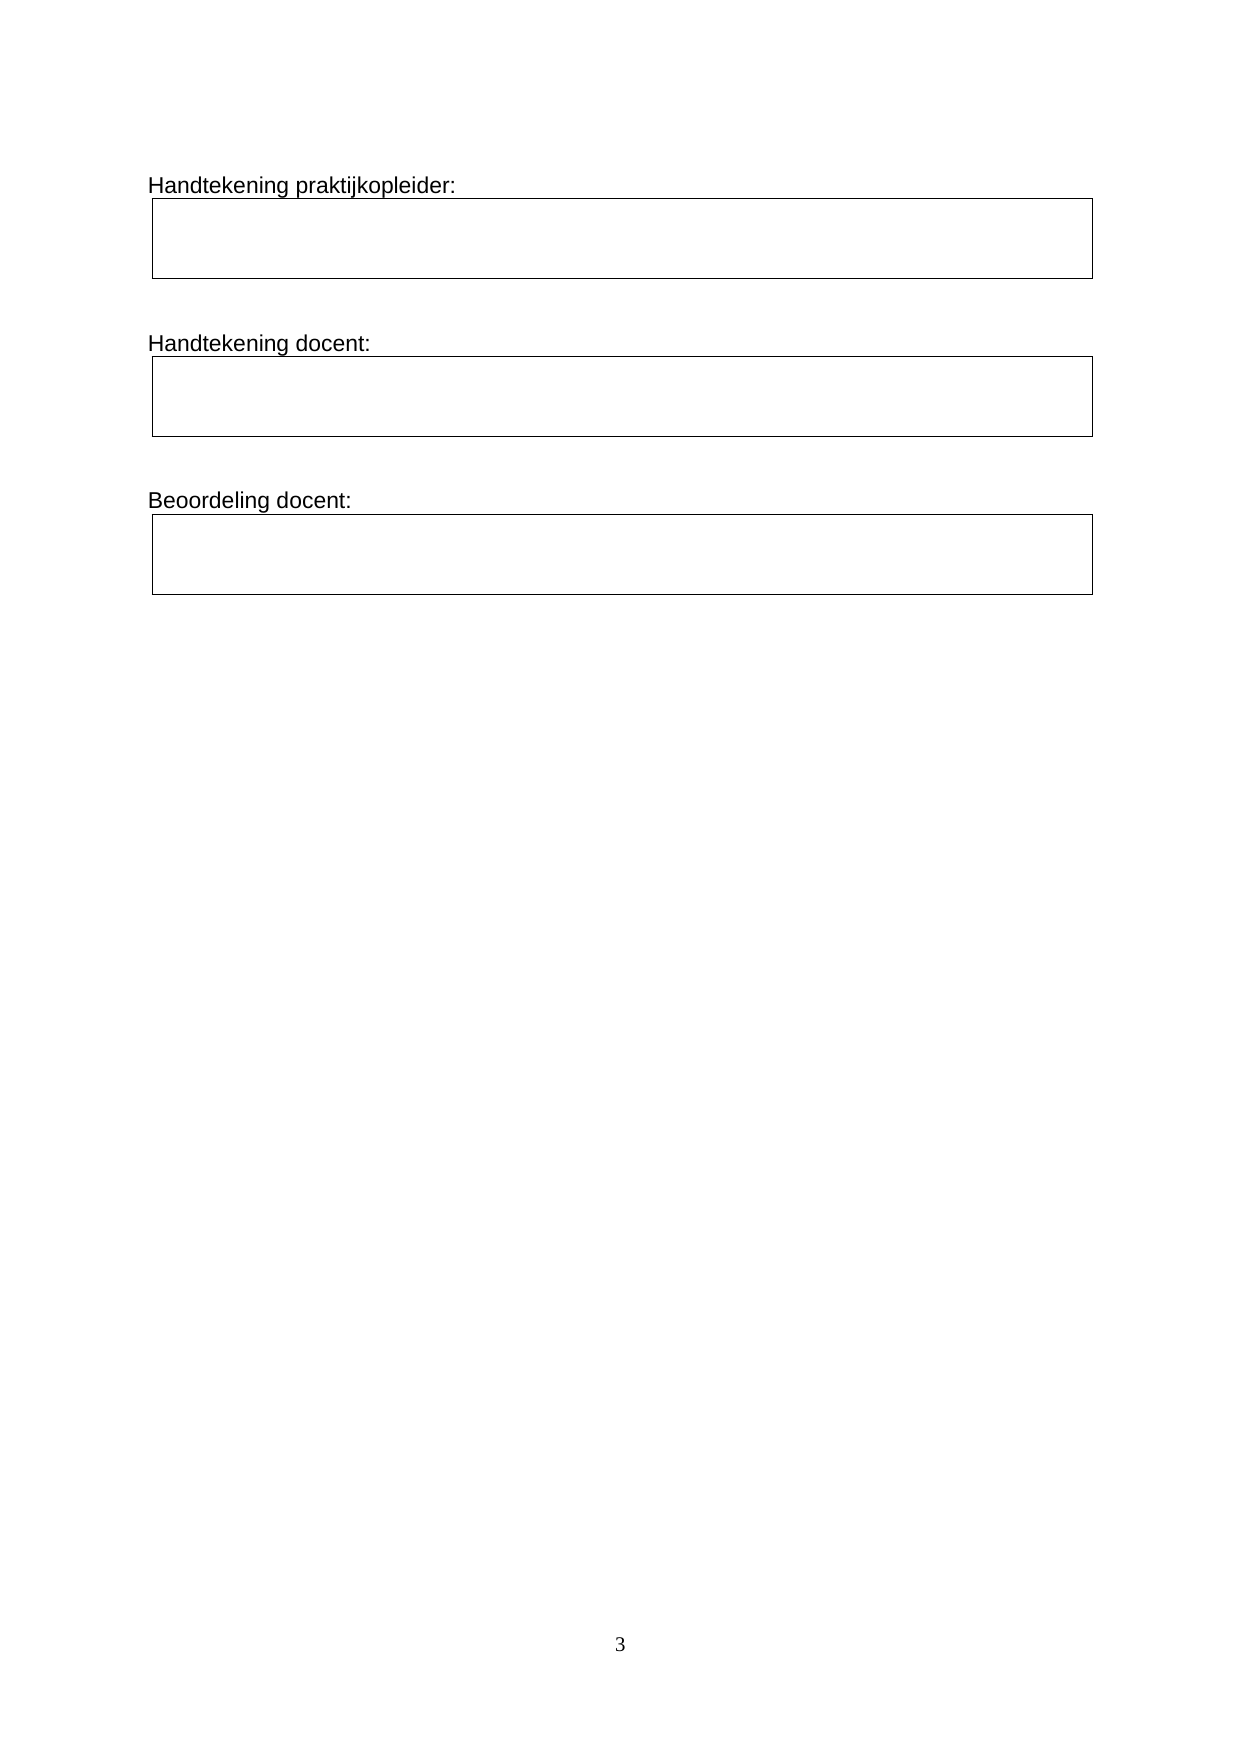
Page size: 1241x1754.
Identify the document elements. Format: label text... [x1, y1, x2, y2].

text Handtekening docent: [148, 329, 1093, 356]
text Handtekening praktijkopleider: [148, 172, 1093, 198]
table_header [153, 515, 1092, 594]
text Beoordeling docent: [148, 487, 1093, 514]
table_header [153, 357, 1092, 436]
table_header [153, 199, 1092, 278]
